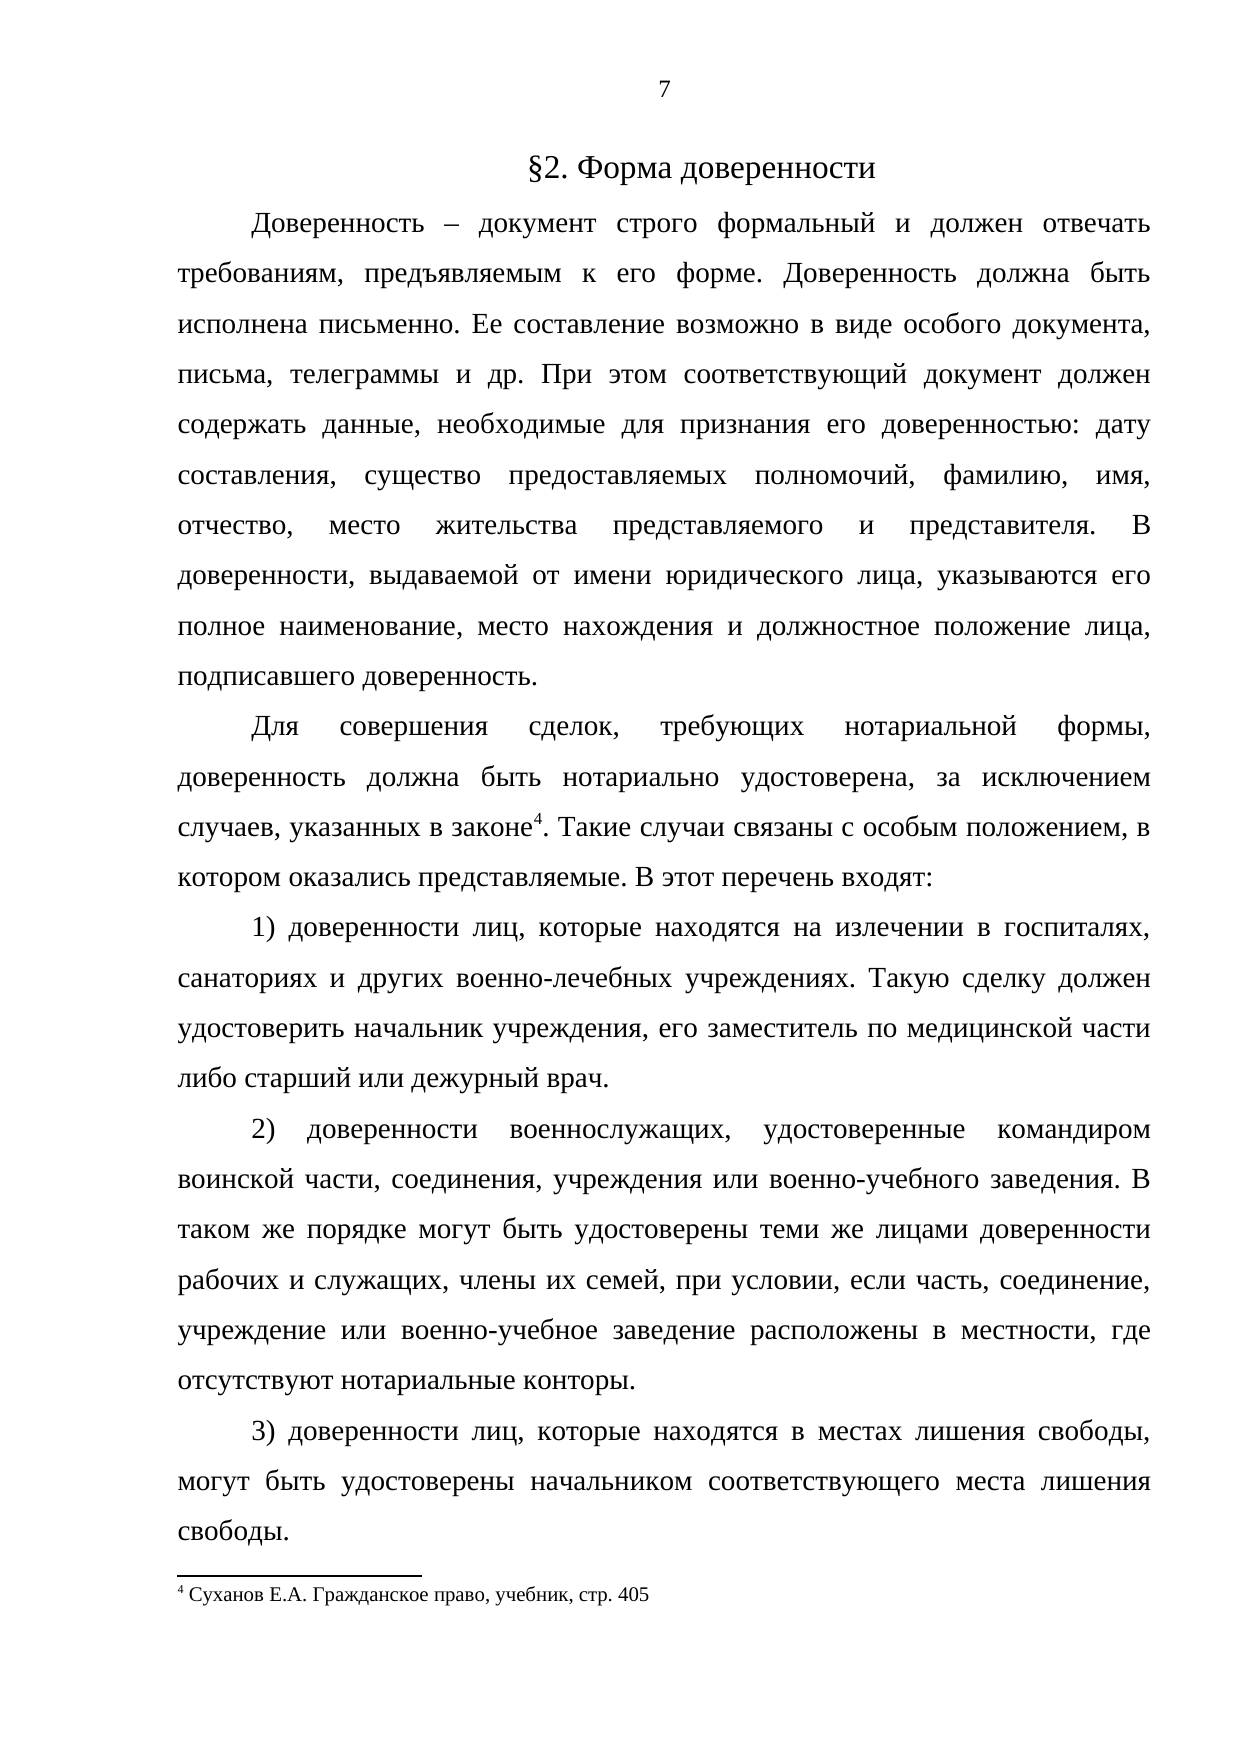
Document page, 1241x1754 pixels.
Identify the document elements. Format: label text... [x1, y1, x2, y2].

text Для совершения сделок, требующих нотариальной формы, доверенность должна быть нотариально удостоверена, за исключением случаев, указанных в законе. Такие случаи связаны с особым положением, в котором оказались представляемые. В этот перечень входят: [177, 708, 1152, 893]
text 1) доверенности лиц, которые находятся на излечении в госпиталях, санаториях и других военно-лечебных учреждениях. Такую сделку должен удостоверить начальник учреждения, его заместитель по медицинской части либо старший или дежурный врач. [177, 909, 1152, 1094]
text 2) доверенности военнослужащих, удостоверенные командиром воинской части, соединения, учреждения или военно-учебного заведения. В таком же порядке могут быть удостоверены теми же лицами доверенности рабочих и служащих, члены их семей, при условии, если часть, соединение, учреждение или военно-учебное заведение расположены в местности, где отсутствуют нотариальные конторы. [177, 1111, 1152, 1396]
text 3) доверенности лиц, которые находятся в местах лишения свободы, могут быть удостоверены начальником соответствующего места лишения свободы. [177, 1413, 1152, 1547]
text Доверенность – документ строго формальный и должен отвечать требованиям, предъявляемым к его форме. Доверенность должна быть исполнена письменно. Ее составление возможно в виде особого документа, письма, телеграммы и др. При этом соответствующий документ должен содержать данные, необходимые для признания его доверенностью: дату составления, существо предоставляемых полномочий, фамилию, имя, отчество, место жительства представляемого и представителя. В доверенности, выдаваемой от имени юридического лица, указываются его полное наименование, место нахождения и должностное положение лица, подписавшего доверенность. [177, 205, 1152, 692]
text §2. Форма доверенности [177, 148, 1152, 186]
